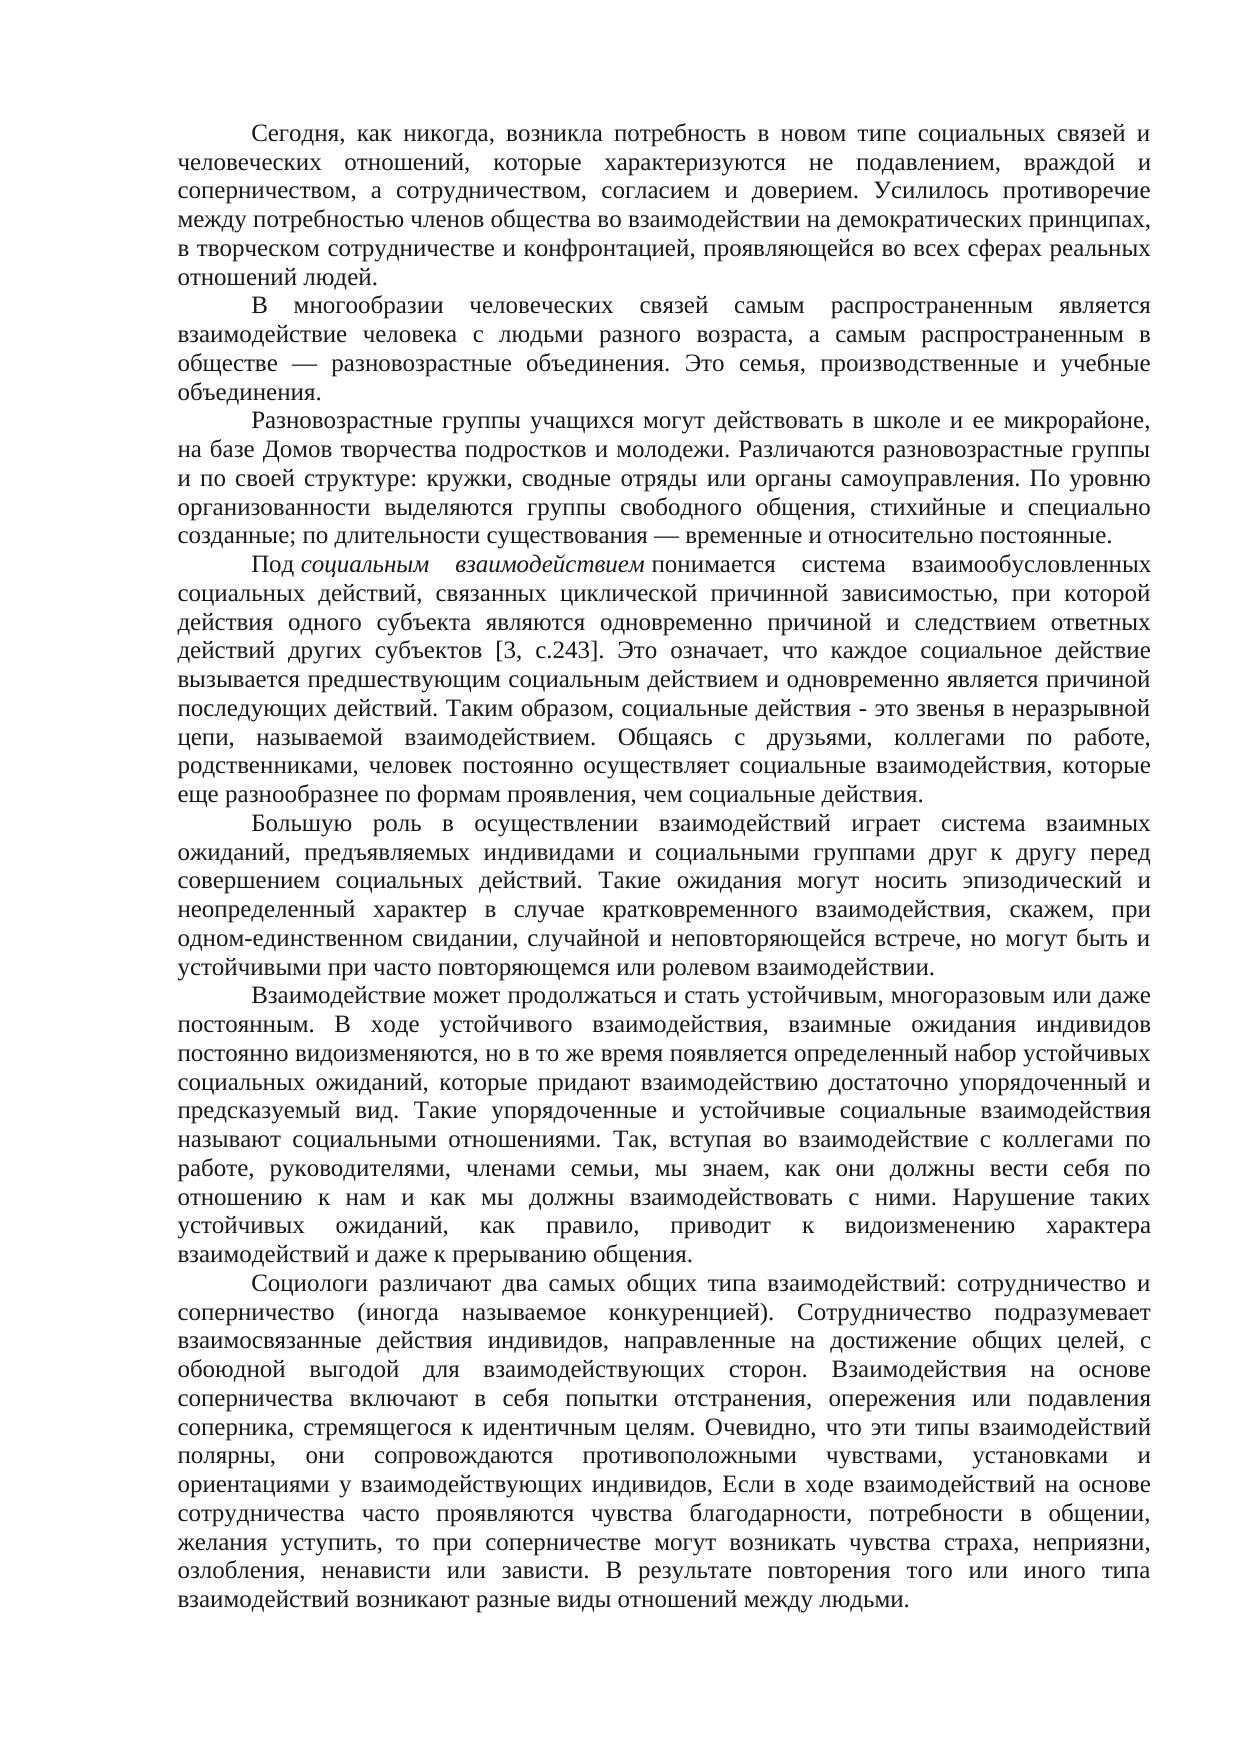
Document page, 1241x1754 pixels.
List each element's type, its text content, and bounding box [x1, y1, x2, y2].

text Сегодня, как никогда, возникла потребность в новом типе социальных связей и человеческих отношений, которые характеризуются не подавлением, враждой и соперничеством, а сотрудничеством, согласием и доверием. Усилилось противоречие между потребностью членов общества во взаимодействии на демократических принципах, в творческом сотрудничестве и конфронтацией, проявляющейся во всех сферах реальных отношений людей. [177, 118, 1152, 291]
text Большую роль в осуществлении взаимодействий играет система взаимных ожиданий, предъявляемых индивидами и социальными группами друг к другу перед совершением социальных действий. Такие ожидания могут носить эпизодический и неопределенный характер в случае кратковременного взаимодействия, скажем, при одном-единственном свидании, случайной и неповторяющейся встрече, но могут быть и устойчивыми при часто повторяющемся или ролевом взаимодействии. [177, 808, 1152, 981]
text Социологи различают два самых общих типа взаимодействий: сотрудничество и соперничество (иногда называемое конкуренцией). Сотрудничество подразумевает взаимосвязанные действия индивидов, направленные на достижение общих целей, с обоюдной выгодой для взаимодействующих сторон. Взаимодействия на основе соперничества включают в себя попытки отстранения, опережения или подавления соперника, стремящегося к идентичным целям. Очевидно, что эти типы взаимодействий полярны, они сопровождаются противоположными чувствами, установками и ориентациями у взаимодействующих индивидов, Если в ходе взаимодействий на основе сотрудничества часто проявляются чувства благодарности, потребности в общении, желания уступить, то при соперничестве могут возникать чувства страха, неприязни, озлобления, ненависти или зависти. В результате повторения того или иного типа взаимодействий возникают разные виды отношений между людьми. [177, 1268, 1152, 1613]
text Под социальным взаимодействием понимается система взаимообусловленных социальных действий, связанных циклической причинной зависимостью, при которой действия одного субъекта являются одновременно причиной и следствием ответных действий других субъектов [3, с.243]. Это означает, что каждое социальное действие вызывается предшествующим социальным действием и одновременно является причиной последующих действий. Таким образом, социальные действия - это звенья в неразрывной цепи, называемой взаимодействием. Общаясь с друзьями, коллегами по работе, родственниками, человек постоянно осуществляет социальные взаимодействия, которые еще разнообразнее по формам проявления, чем социальные действия. [177, 549, 1152, 808]
text В многообразии человеческих связей самым распространенным является взаимодействие человека с людьми разного возраста, а самым распространенным в обществе — разновозрастные объединения. Это семья, производственные и учебные объединения. [177, 291, 1152, 406]
text Разновозрастные группы учащихся могут действовать в школе и ее микрорайоне, на базе Домов творчества подростков и молодежи. Различаются разновозрастные группы и по своей структуре: кружки, сводные отряды или органы самоуправления. По уровню организованности выделяются группы свободного общения, стихийные и специально созданные; по длительности существования — временные и относительно постоянные. [177, 406, 1152, 549]
text Взаимодействие может продолжаться и стать устойчивым, многоразовым или даже постоянным. В ходе устойчивого взаимодействия, взаимные ожидания индивидов постоянно видоизменяются, но в то же время появляется определенный набор устойчивых социальных ожиданий, которые придают взаимодействию достаточно упорядоченный и предсказуемый вид. Такие упорядоченные и устойчивые социальные взаимодействия называют социальными отношениями. Так, вступая во взаимодействие с коллегами по работе, руководителями, членами семьи, мы знаем, как они должны вести себя по отношению к нам и как мы должны взаимодействовать с ними. Нарушение таких устойчивых ожиданий, как правило, приводит к видоизменению характера взаимодействий и даже к прерыванию общения. [177, 981, 1152, 1268]
